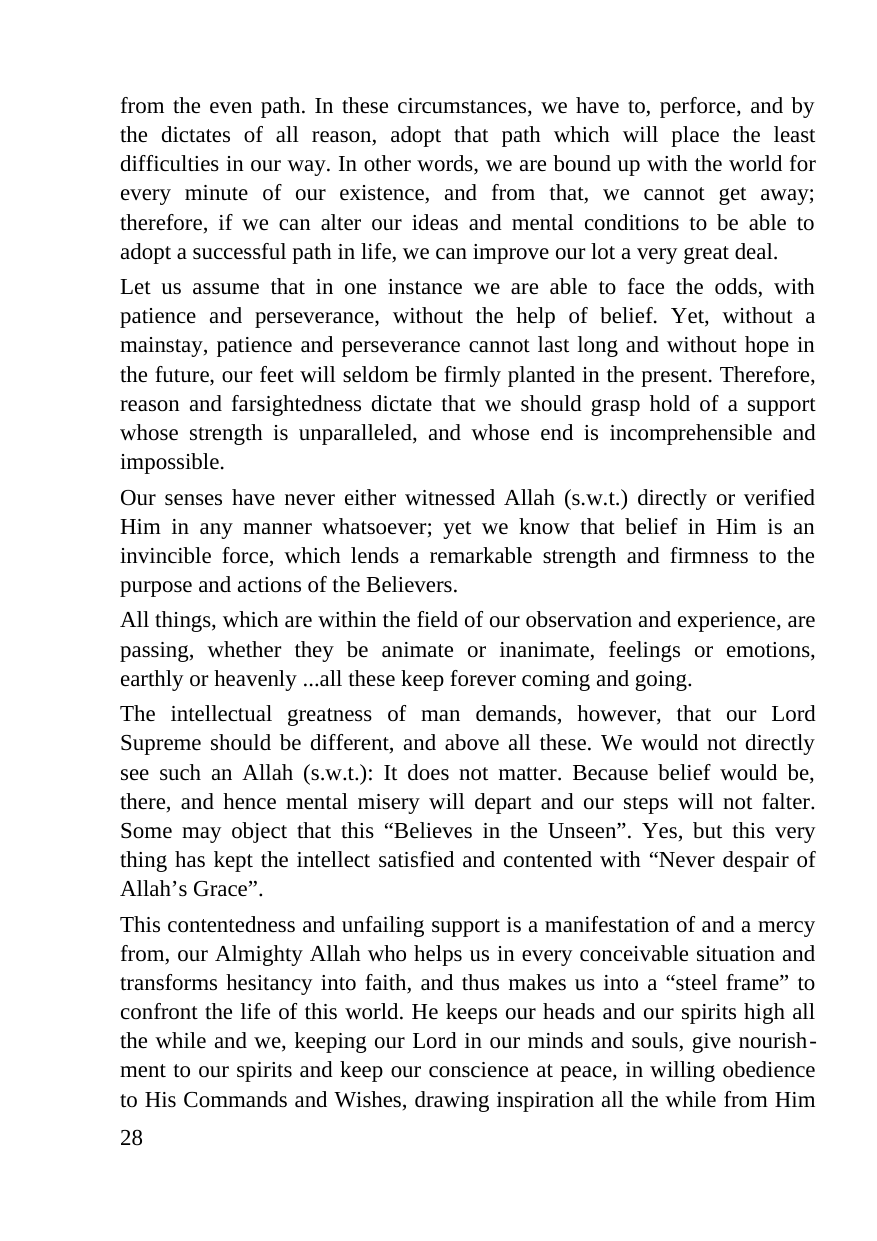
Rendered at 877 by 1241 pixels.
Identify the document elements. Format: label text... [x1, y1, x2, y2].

text Our senses have never either witnessed Allah (s.w.t.) directly or verified Him in any manner whatsoever; yet we know that belief in Him is an invincible force, which lends a remarkable strength and firmness to the purpose and actions of the Believers. [120, 482, 817, 598]
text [120, 90, 817, 265]
text The intellectual greatness of man demands, however, that our Lord Supreme should be different, and above all these. We would not directly see such an Allah (s.w.t.): It does not matter. Because belief would be, there, and hence mental misery will depart and our steps will not falter. Some may object that this “Believes in the Unseen”. Yes, but this very thing has kept the intellect satisfied and contented with “Never despair of Allah’s Grace”. [120, 698, 817, 902]
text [120, 909, 817, 1113]
text All things, which are within the field of our observation and experience, are passing, whether they be animate or inanimate, feelings or emotions, earthly or heavenly ...all these keep forever coming and going. [120, 604, 817, 692]
text Let us assume that in one instance we are able to face the odds, with patience and perseverance, without the help of belief. Yet, without a mainstay, patience and perseverance cannot last long and without hope in the future, our feet will seldom be firmly planted in the present. Therefore, reason and farsightedness dictate that we should grasp hold of a support whose strength is unparalleled, and whose end is incomprehensible and impossible. [120, 271, 817, 475]
